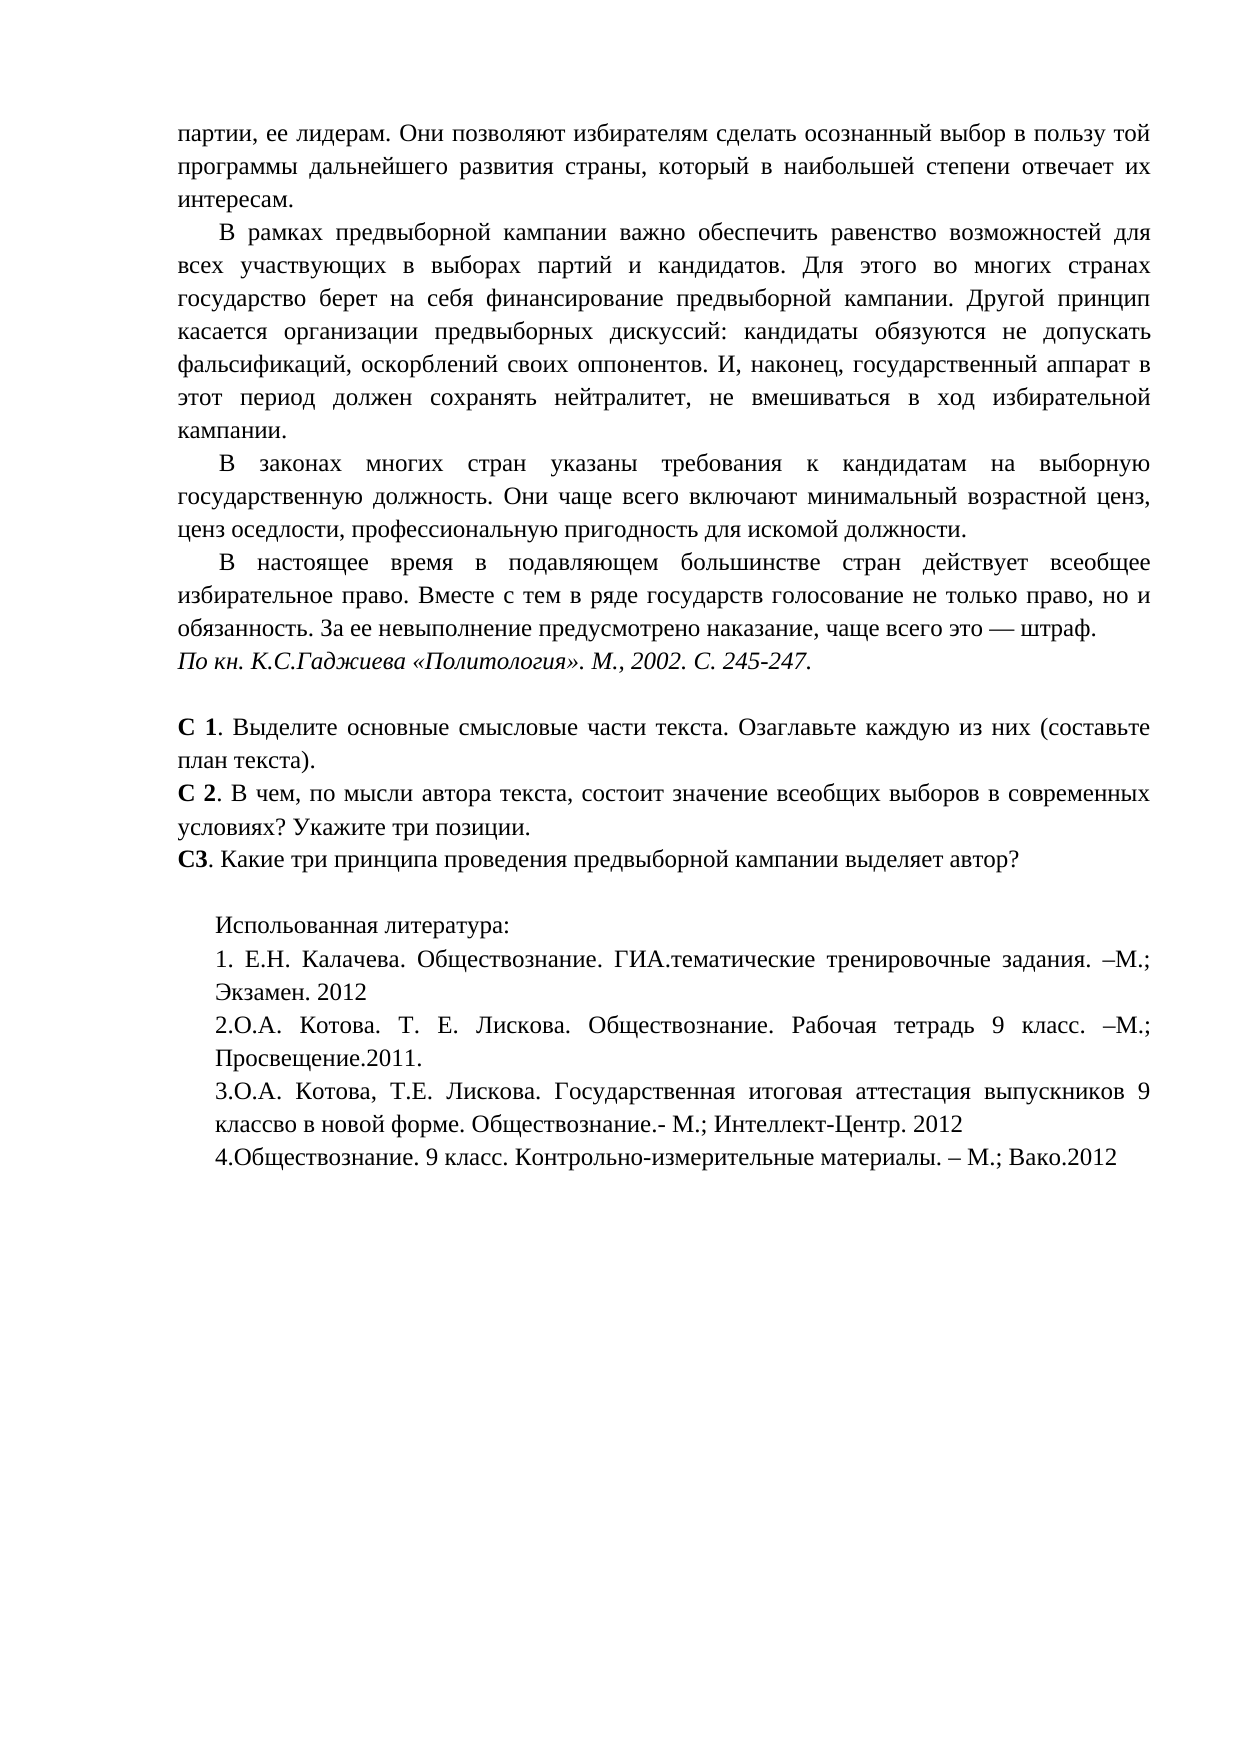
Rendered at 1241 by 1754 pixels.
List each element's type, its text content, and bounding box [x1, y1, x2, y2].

text Испольованная литература: [215, 911, 1152, 939]
text 2.О.А. Котова. Т. Е. Лискова. Обществознание. Рабочая тетрадь 9 класс. –М.; Просвещение.2011. [215, 1010, 1152, 1071]
text С 1. Выделите основные смысловые части текста. Озаглавьте каждую из них (составьте план текста). [177, 712, 1152, 774]
text По кн. К.С.Гаджиева «Политология». М., 2002. С. 245-247. [177, 646, 1152, 675]
text 3.О.А. Котова, Т.Е. Лискова. Государственная итоговая аттестация выпускников 9 классво в новой форме. Обществознание.- М.; Интеллект-Центр. 2012 [215, 1076, 1152, 1137]
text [177, 118, 1152, 213]
text В законах многих стран указаны требования к кандидатам на выборную государственную должность. Они чаще всего включают минимальный возрастной ценз, ценз оседлости, профессиональную пригодность для искомой должности. [177, 448, 1152, 543]
text 4.Обществознание. 9 класс. Контрольно-измерительные материалы. – М.; Вако.2012 [215, 1142, 1152, 1171]
text С3. Какие три принципа проведения предвыборной кампании выделяет автор? [177, 844, 1152, 873]
text В настоящее время в подавляющем большинстве стран действует всеобщее избирательное право. Вместе с тем в ряде государств голосование не только право, но и обязанность. За ее невыполнение предусмотрено наказание, чаще всего это — штраф. [177, 547, 1152, 642]
text С 2. В чем, по мысли автора текста, состоит значение всеобщих выборов в современных условиях? Укажите три позиции. [177, 778, 1152, 840]
text 1. Е.Н. Калачева. Обществознание. ГИА.тематические тренировочные задания. –М.; Экзамен. 2012 [215, 944, 1152, 1005]
text В рамках предвыборной кампании важно обеспечить равенство возможностей для всех участвующих в выборах партий и кандидатов. Для этого во многих странах государство берет на себя финансирование предвыборной кампании. Другой принцип касается организации предвыборных дискуссий: кандидаты обязуются не допускать фальсификаций, оскорблений своих оппонентов. И, наконец, государственный аппарат в этот период должен сохранять нейтралитет, не вмешиваться в ход избирательной кампании. [177, 217, 1152, 444]
